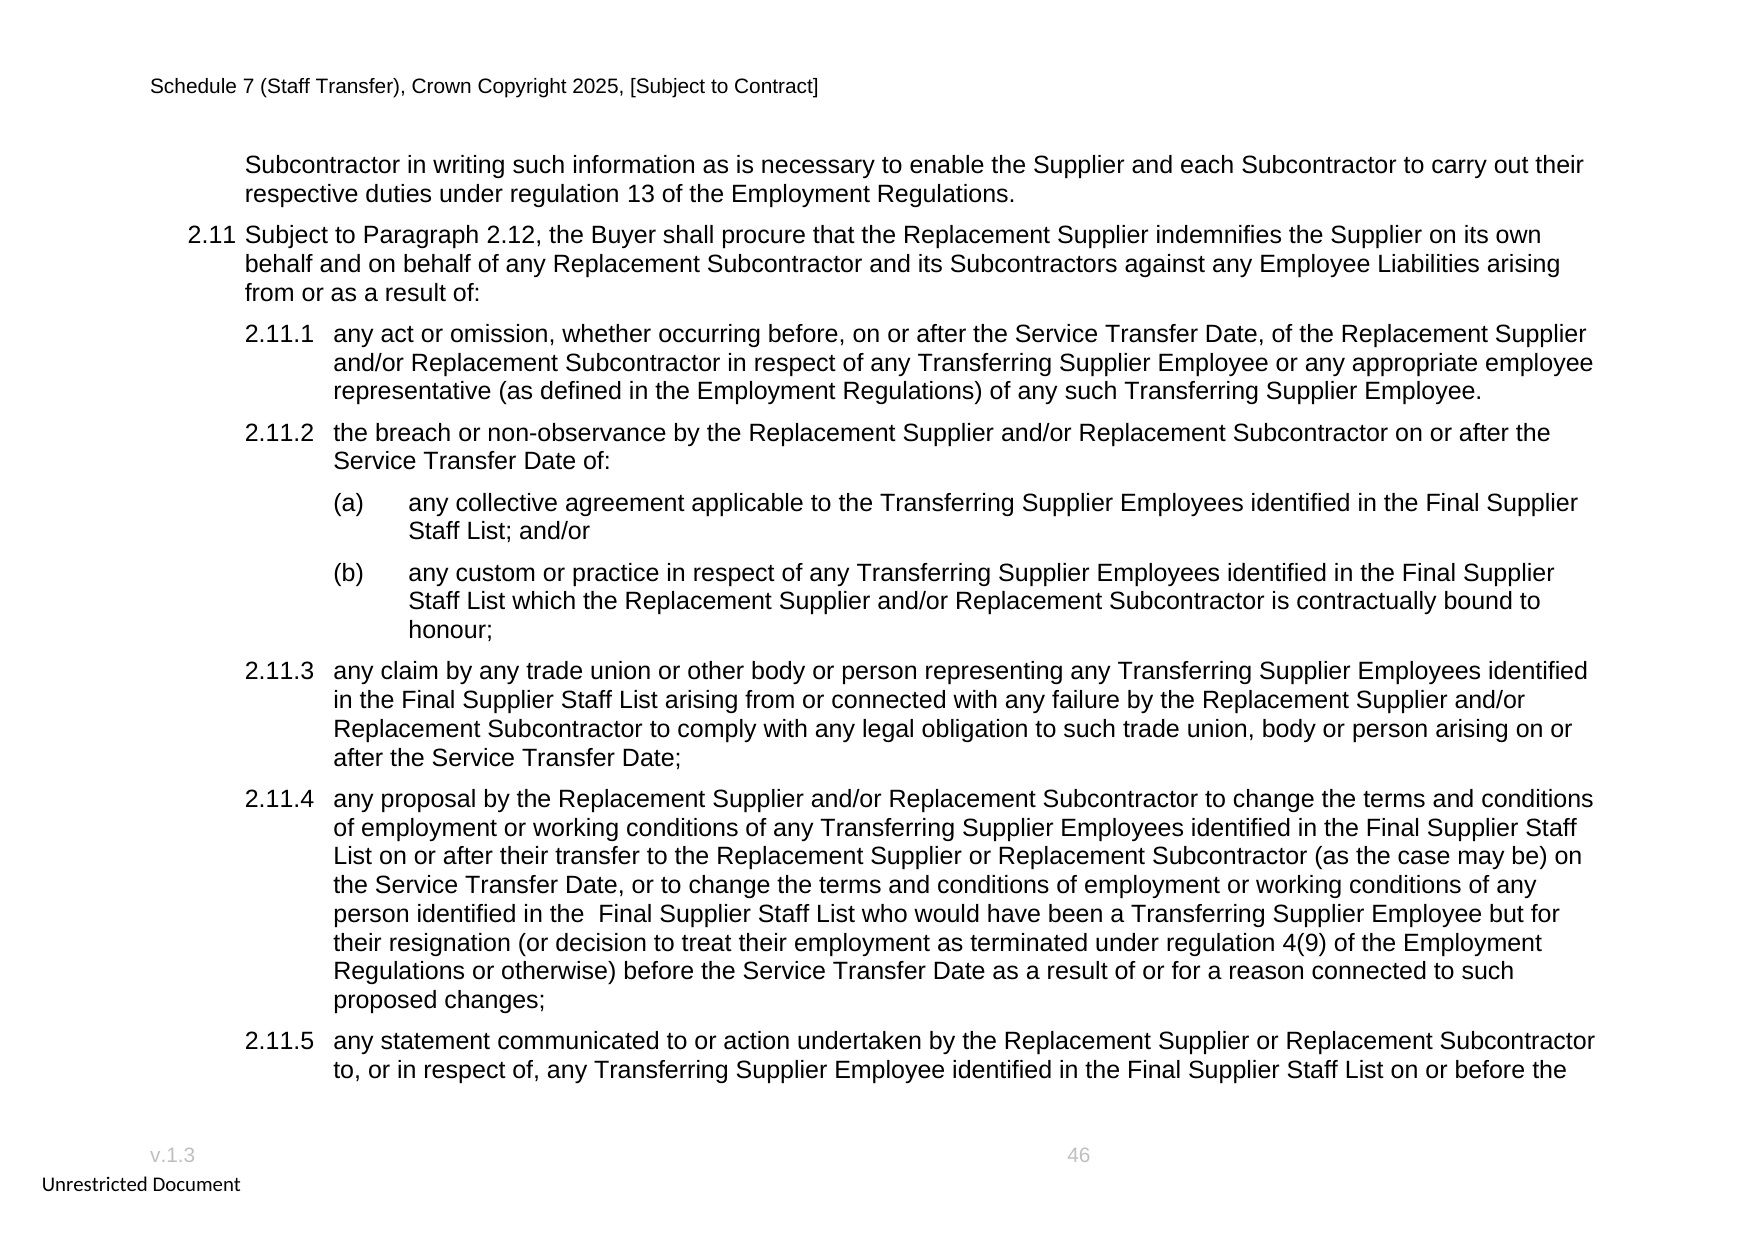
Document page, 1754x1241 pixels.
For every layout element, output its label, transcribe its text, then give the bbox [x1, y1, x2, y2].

text Subject to Paragraph 2.12, the Buyer shall procure that the Replacement Supplier indemnifies the Supplier on its own behalf and on behalf of any Replacement Subcontractor and its Subcontractors against any Employee Liabilities arising from or as a result of: [187, 220, 1604, 306]
text the breach or non-observance by the Replacement Supplier and/or Replacement Subcontractor on or after the Service Transfer Date of: [244, 417, 1604, 475]
text any collective agreement applicable to the Transferring Supplier Employees identified in the Final Supplier Staff List; and/or [333, 487, 1604, 545]
text any act or omission, whether occurring before, on or after the Service Transfer Date, of the Replacement Supplier and/or Replacement Subcontractor in respect of any Transferring Supplier Employee or any appropriate employee representative (as defined in the Employment Regulations) of any such Transferring Supplier Employee. [244, 319, 1604, 405]
text any custom or practice in respect of any Transferring Supplier Employees identified in the Final Supplier Staff List which the Replacement Supplier and/or Replacement Subcontractor is contractually bound to honour; [333, 557, 1604, 644]
text any claim by any trade union or other body or person representing any Transferring Supplier Employees identified in the Final Supplier Staff List arising from or connected with any failure by the Replacement Supplier and/or Replacement Subcontractor to comply with any legal obligation to such trade union, body or person arising on or after the Service Transfer Date; [244, 656, 1604, 771]
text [187, 150, 1604, 207]
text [244, 1026, 1604, 1084]
text any proposal by the Replacement Supplier and/or Replacement Subcontractor to change the terms and conditions of employment or working conditions of any Transferring Supplier Employees identified in the Final Supplier Staff List on or after their transfer to the Replacement Supplier or Replacement Subcontractor (as the case may be) on the Service Transfer Date, or to change the terms and conditions of employment or working conditions of any person identified in the Final Supplier Staff List who would have been a Transferring Supplier Employee but for their resignation (or decision to treat their employment as terminated under regulation 4(9) of the Employment Regulations or otherwise) before the Service Transfer Date as a result of or for a reason connected to such proposed changes; [244, 784, 1604, 1014]
